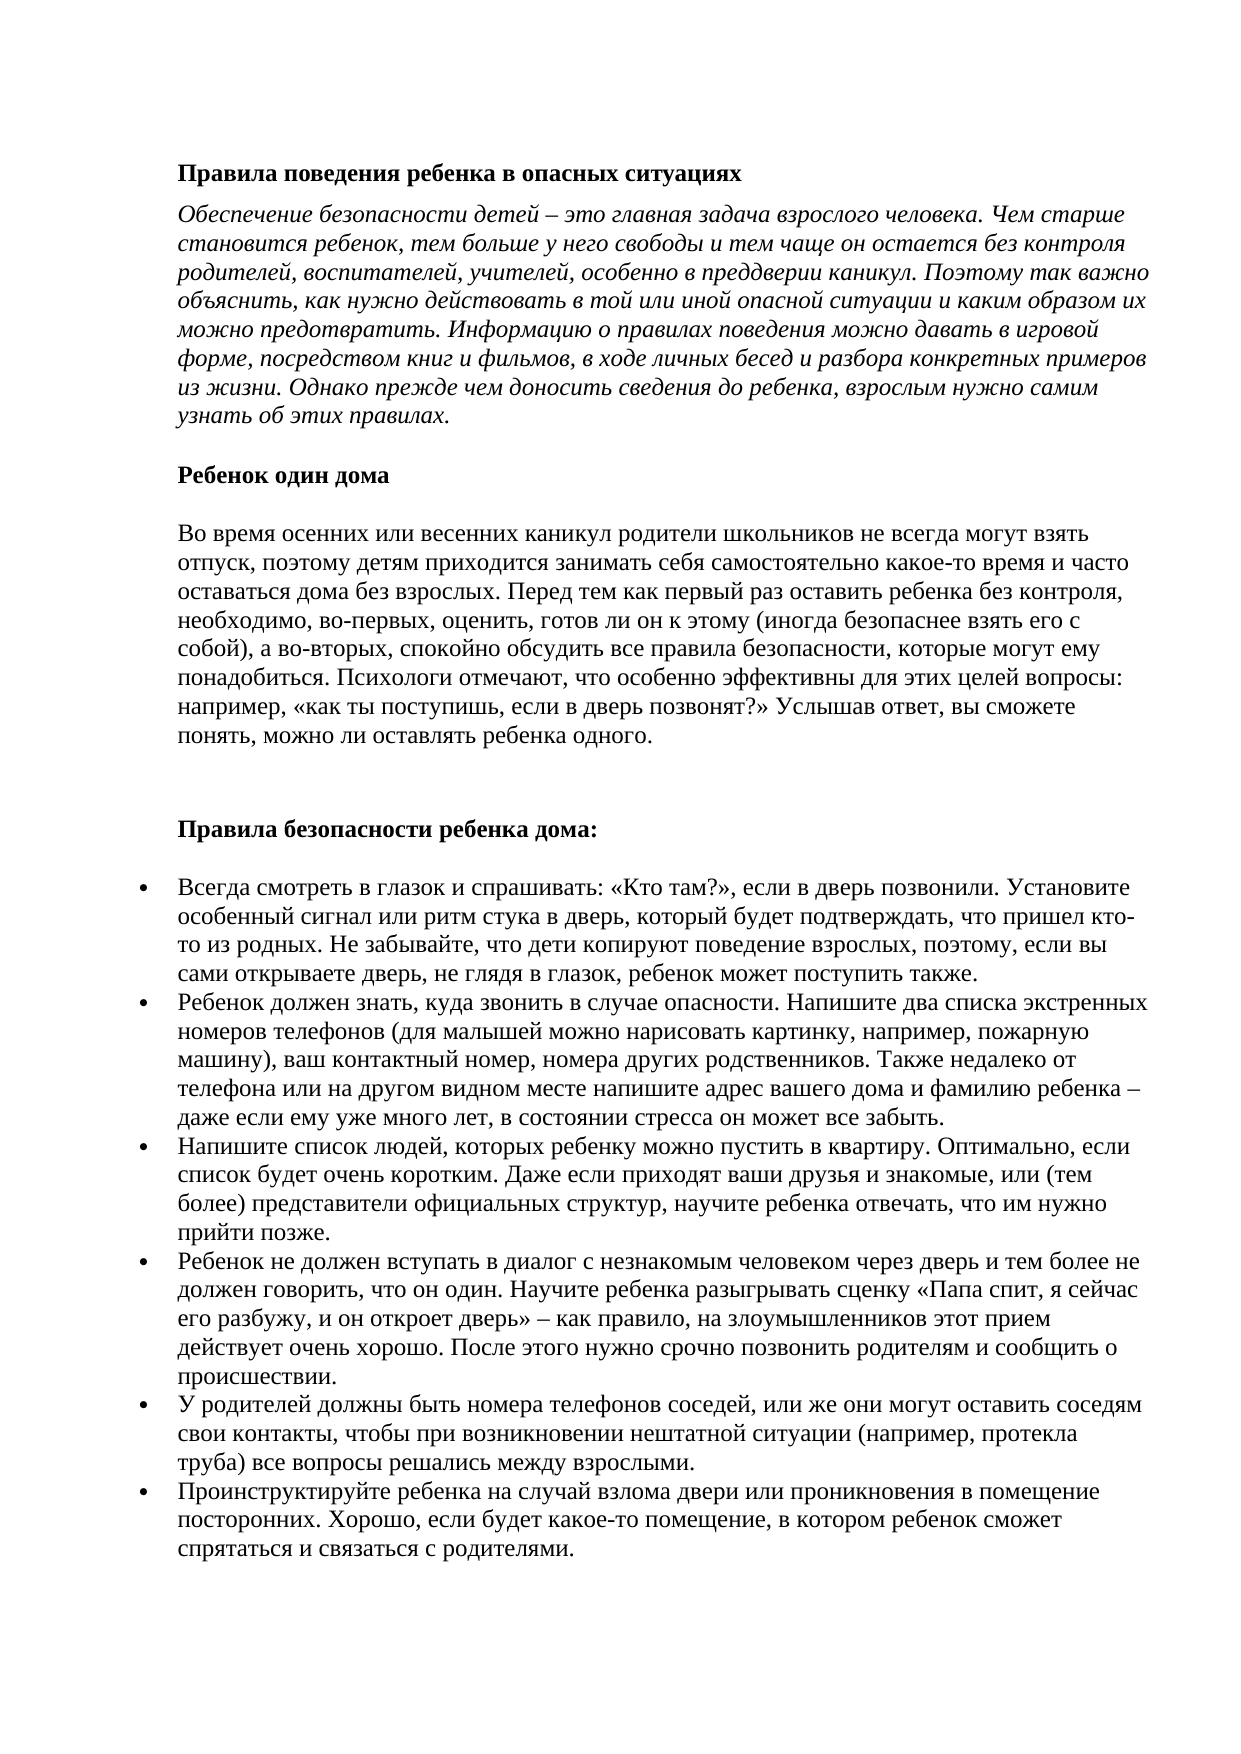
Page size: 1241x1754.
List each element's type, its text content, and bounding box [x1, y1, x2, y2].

list Всегда смотреть в глазок и спрашивать: «Кто там?», если в дверь позвонили. Установите особенный сигнал или ритм стука в дверь, который будет подтверждать, что пришел кто-то из родных. Не забывайте, что дети копируют поведение взрослых, поэтому, если вы сами открываете дверь, не глядя в глазок, ребенок может поступить также. [140, 872, 1152, 987]
text Ребенок один дома [177, 461, 1152, 489]
list Ребенок должен знать, куда звонить в случае опасности. Напишите два списка экстренных номеров телефонов (для малышей можно нарисовать картинку, например, пожарную машину), ваш контактный номер, номера других родственников. Также недалеко от телефона или на другом видном месте напишите адрес вашего дома и фамилию ребенка – даже если ему уже много лет, в состоянии стресса он может все забыть. [140, 987, 1152, 1131]
text Обеспечение безопасности детей – это главная задача взрослого человека. Чем старше становится ребенок, тем больше у него свободы и тем чаще он остается без контроля родителей, воспитателей, учителей, особенно в преддверии каникул. Поэтому так важно объяснить, как нужно действовать в той или иной опасной ситуации и каким образом их можно предотвратить. Информацию о правилах поведения можно давать в игровой форме, посредством книг и фильмов, в ходе личных бесед и разбора конкретных примеров из жизни. Однако прежде чем доносить сведения до ребенка, взрослым нужно самим узнать об этих правилах. [177, 199, 1152, 429]
text Во время осенних или весенних каникул родители школьников не всегда могут взять отпуск, поэтому детям приходится занимать себя самостоятельно какое-то время и часто оставаться дома без взрослых. Перед тем как первый раз оставить ребенка без контроля, необходимо, во-первых, оценить, готов ли он к этому (иногда безопаснее взять его с собой), а во-вторых, спокойно обсудить все правила безопасности, которые могут ему понадобиться. Психологи отмечают, что особенно эффективны для этих целей вопросы: например, «как ты поступишь, если в дверь позвонят?» Услышав ответ, вы сможете понять, можно ли оставлять ребенка одного. [177, 518, 1152, 748]
list Проинструктируйте ребенка на случай взлома двери или проникновения в помещение посторонних. Хорошо, если будет какое-то помещение, в котором ребенок сможет спрятаться и связаться с родителями. [140, 1476, 1152, 1562]
text Правила безопасности ребенка дома: [177, 814, 1152, 843]
list Напишите список людей, которых ребенку можно пустить в квартиру. Оптимально, если список будет очень коротким. Даже если приходят ваши друзья и знакомые, или (тем более) представители официальных структур, научите ребенка отвечать, что им нужно прийти позже. [140, 1131, 1152, 1246]
text Правила поведения ребенка в опасных ситуациях [177, 118, 1152, 187]
list У родителей должны быть номера телефонов соседей, или же они могут оставить соседям свои контакты, чтобы при возникновении нештатной ситуации (например, протекла труба) все вопросы решались между взрослыми. [140, 1389, 1152, 1476]
list Ребенок не должен вступать в диалог с незнакомым человеком через дверь и тем более не должен говорить, что он один. Научите ребенка разыгрывать сценку «Папа спит, я сейчас его разбужу, и он откроет дверь» – как правило, на злоумышленников этот прием действует очень хорошо. После этого нужно срочно позвонить родителям и сообщить о происшествии. [140, 1246, 1152, 1389]
